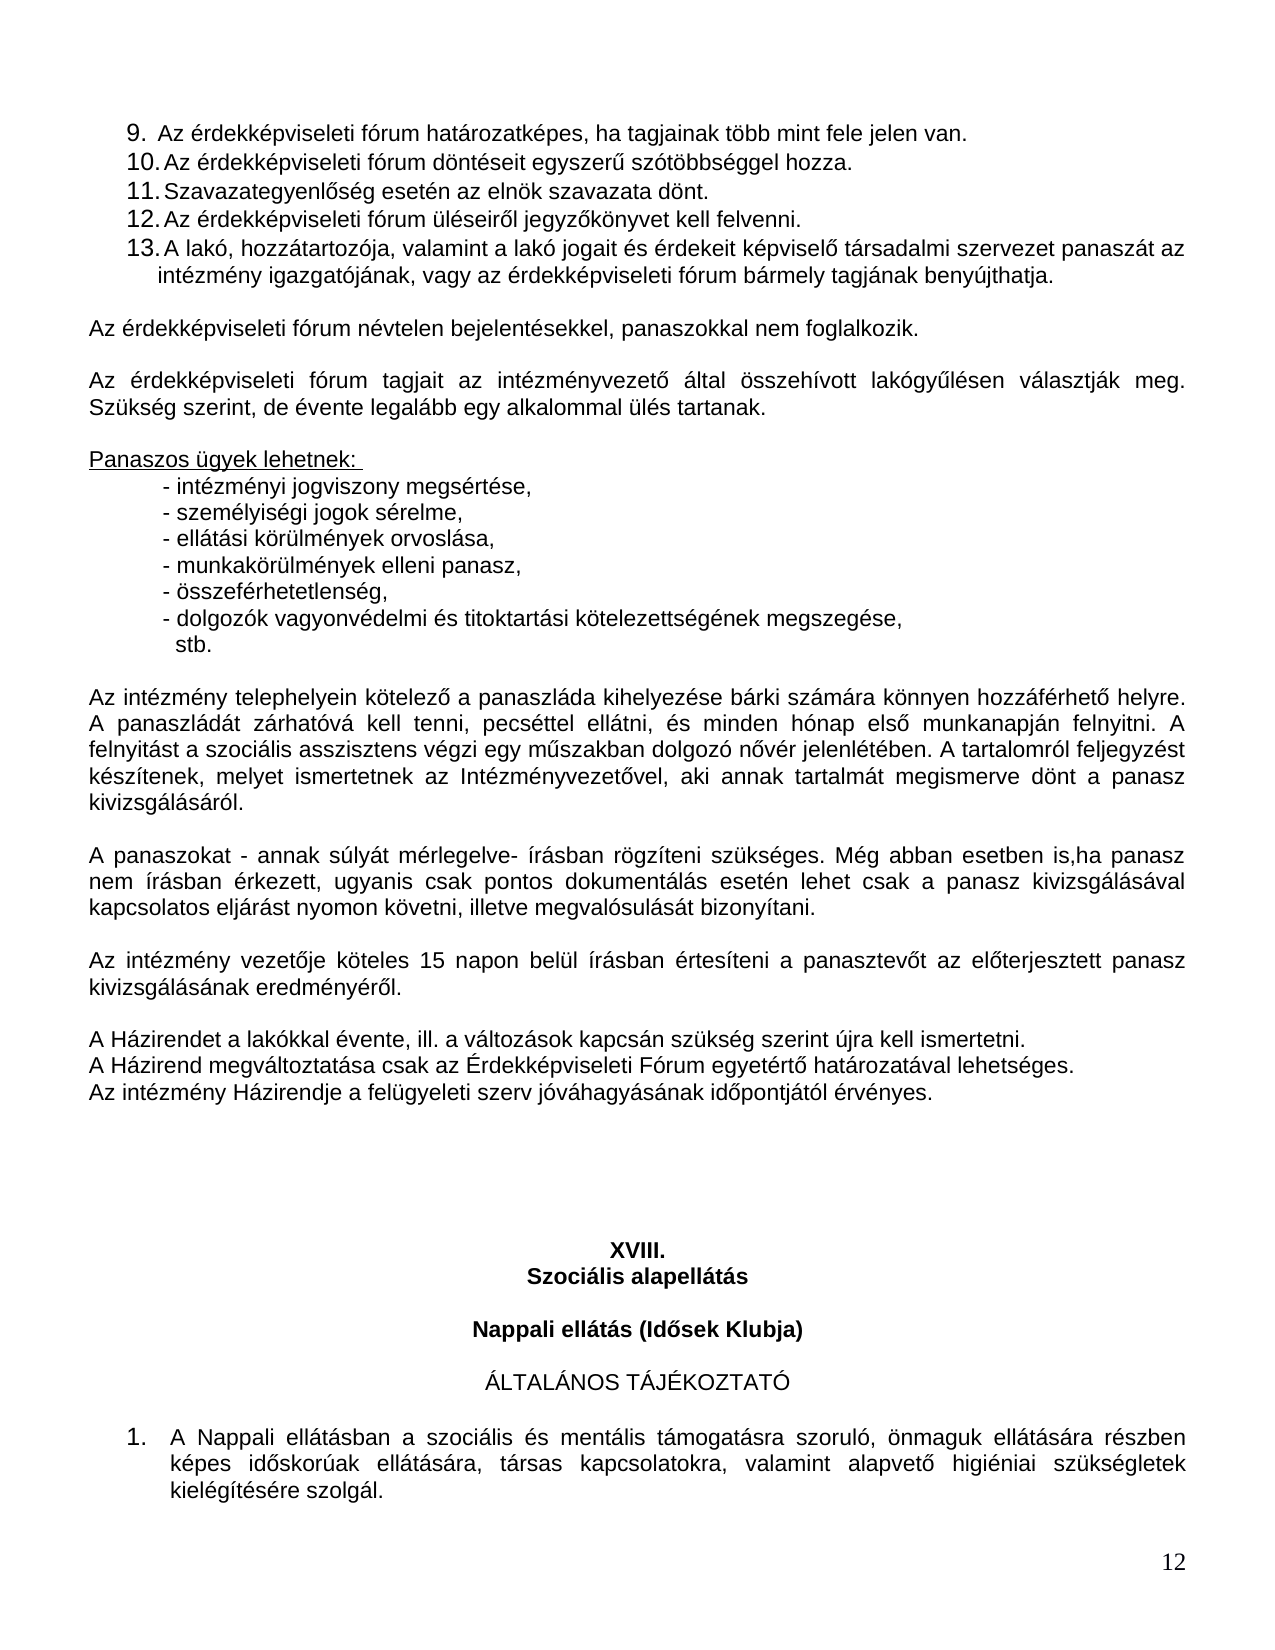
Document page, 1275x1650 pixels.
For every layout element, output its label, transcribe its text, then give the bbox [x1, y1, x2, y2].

list A lakó, hozzátartozója, valamint a lakó jogait és érdekeit képviselő társadalmi szervezet panaszát az intézmény igazgatójának, vagy az érdekképviseleti fórum bármely tagjának benyújthatja. [126, 233, 1186, 288]
list Szavazategyenlőség esetén az elnök szavazata dönt. [126, 176, 1186, 204]
list Az érdekképviseleti fórum határozatképes, ha tagjainak több mint fele jelen van. [126, 118, 1186, 147]
text A panaszokat - annak súlyát mérlegelve- írásban rögzíteni szükséges. Még abban esetben is,ha panasz nem írásban érkezett, ugyanis csak pontos dokumentálás esetén lehet csak a panasz kivizsgálásával kapcsolatos eljárást nyomon követni, illetve megvalósulását bizonyítani. [89, 842, 1186, 921]
text Az érdekképviseleti fórum névtelen bejelentésekkel, panaszokkal nem foglalkozik. [89, 314, 1186, 341]
text - ellátási körülmények orvoslása, [162, 525, 1186, 552]
list Az érdekképviseleti fórum döntéseit egyszerű szótöbbséggel hozza. [126, 147, 1186, 176]
list Az érdekképviseleti fórum üléseiről jegyzőkönyvet kell felvenni. [126, 204, 1186, 233]
text stb. [162, 631, 1186, 657]
text - dolgozók vagyonvédelmi és titoktartási kötelezettségének megszegése, [162, 604, 1186, 631]
text - munkakörülmények elleni panasz, [162, 552, 1186, 578]
text Az intézmény vezetője köteles 15 napon belül írásban értesíteni a panasztevőt az előterjesztett panasz kivizsgálásának eredményéről. [89, 947, 1186, 1000]
text Az érdekképviseleti fórum tagjait az intézményvezető által összehívott lakógyűlésen választják meg. Szükség szerint, de évente legalább egy alkalommal ülés tartanak. [89, 367, 1186, 420]
text Szociális alapellátás [89, 1263, 1186, 1290]
text A Házirend megváltoztatása csak az Érdekképviseleti Fórum egyetértő határozatával lehetséges. [89, 1052, 1186, 1079]
text XVIII. [89, 1237, 1186, 1263]
text Az intézmény telephelyein kötelező a panaszláda kihelyezése bárki számára könnyen hozzáférhető helyre. A panaszládát zárhatóvá kell tenni, pecséttel ellátni, és minden hónap első munkanapján felnyitni. A felnyitást a szociális asszisztens végzi egy műszakban dolgozó nővér jelenlétében. A tartalomról feljegyzést készítenek, melyet ismertetnek az Intézményvezetővel, aki annak tartalmát megismerve dönt a panasz kivizsgálásáról. [89, 683, 1186, 815]
text A Házirendet a lakókkal évente, ill. a változások kapcsán szükség szerint újra kell ismertetni. [89, 1026, 1186, 1052]
text - összeférhetetlenség, [162, 578, 1186, 604]
text Az intézmény Házirendje a felügyeleti szerv jóváhagyásának időpontjától érvényes. [89, 1079, 1186, 1105]
text Nappali ellátás (Idősek Klubja) [89, 1316, 1186, 1342]
list A Nappali ellátásban a szociális és mentális támogatásra szoruló, önmaguk ellátására részben képes időskorúak ellátására, társas kapcsolatokra, valamint alapvető higiéniai szükségletek kielégítésére szolgál. [126, 1421, 1186, 1503]
text Panaszos ügyek lehetnek: [89, 446, 1186, 473]
text ÁLTALÁNOS TÁJÉKOZTATÓ [89, 1369, 1186, 1395]
text - intézményi jogviszony megsértése, [162, 473, 1186, 499]
text - személyiségi jogok sérelme, [162, 499, 1186, 525]
